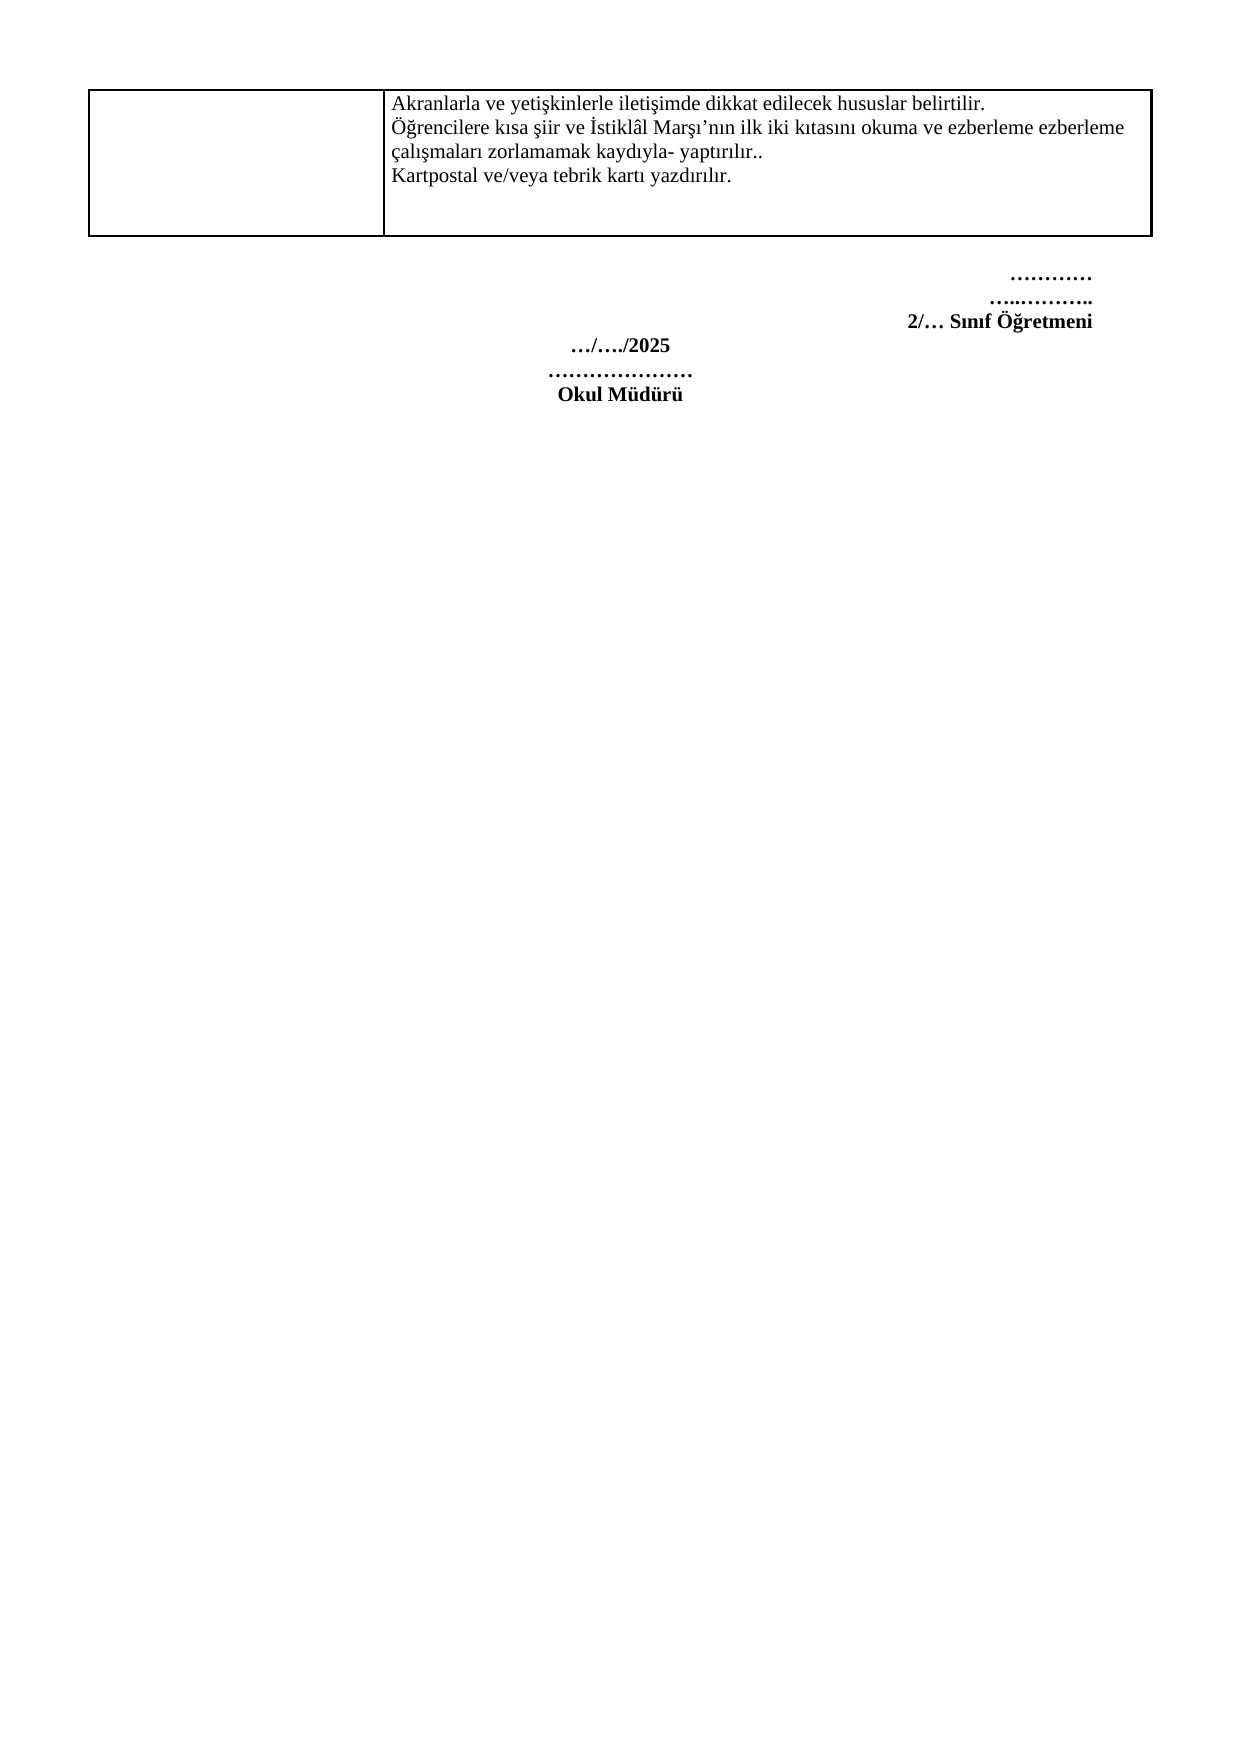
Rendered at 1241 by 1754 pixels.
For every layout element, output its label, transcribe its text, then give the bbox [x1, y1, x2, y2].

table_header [90, 91, 383, 235]
text 2/… Sınıf Öğretmeni [148, 309, 1092, 333]
text ………………… [148, 357, 1092, 382]
text …/…./2025 [148, 333, 1092, 357]
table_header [385, 91, 1150, 235]
text Okul Müdürü [148, 382, 1092, 406]
text ……………..……….. [148, 261, 1092, 309]
